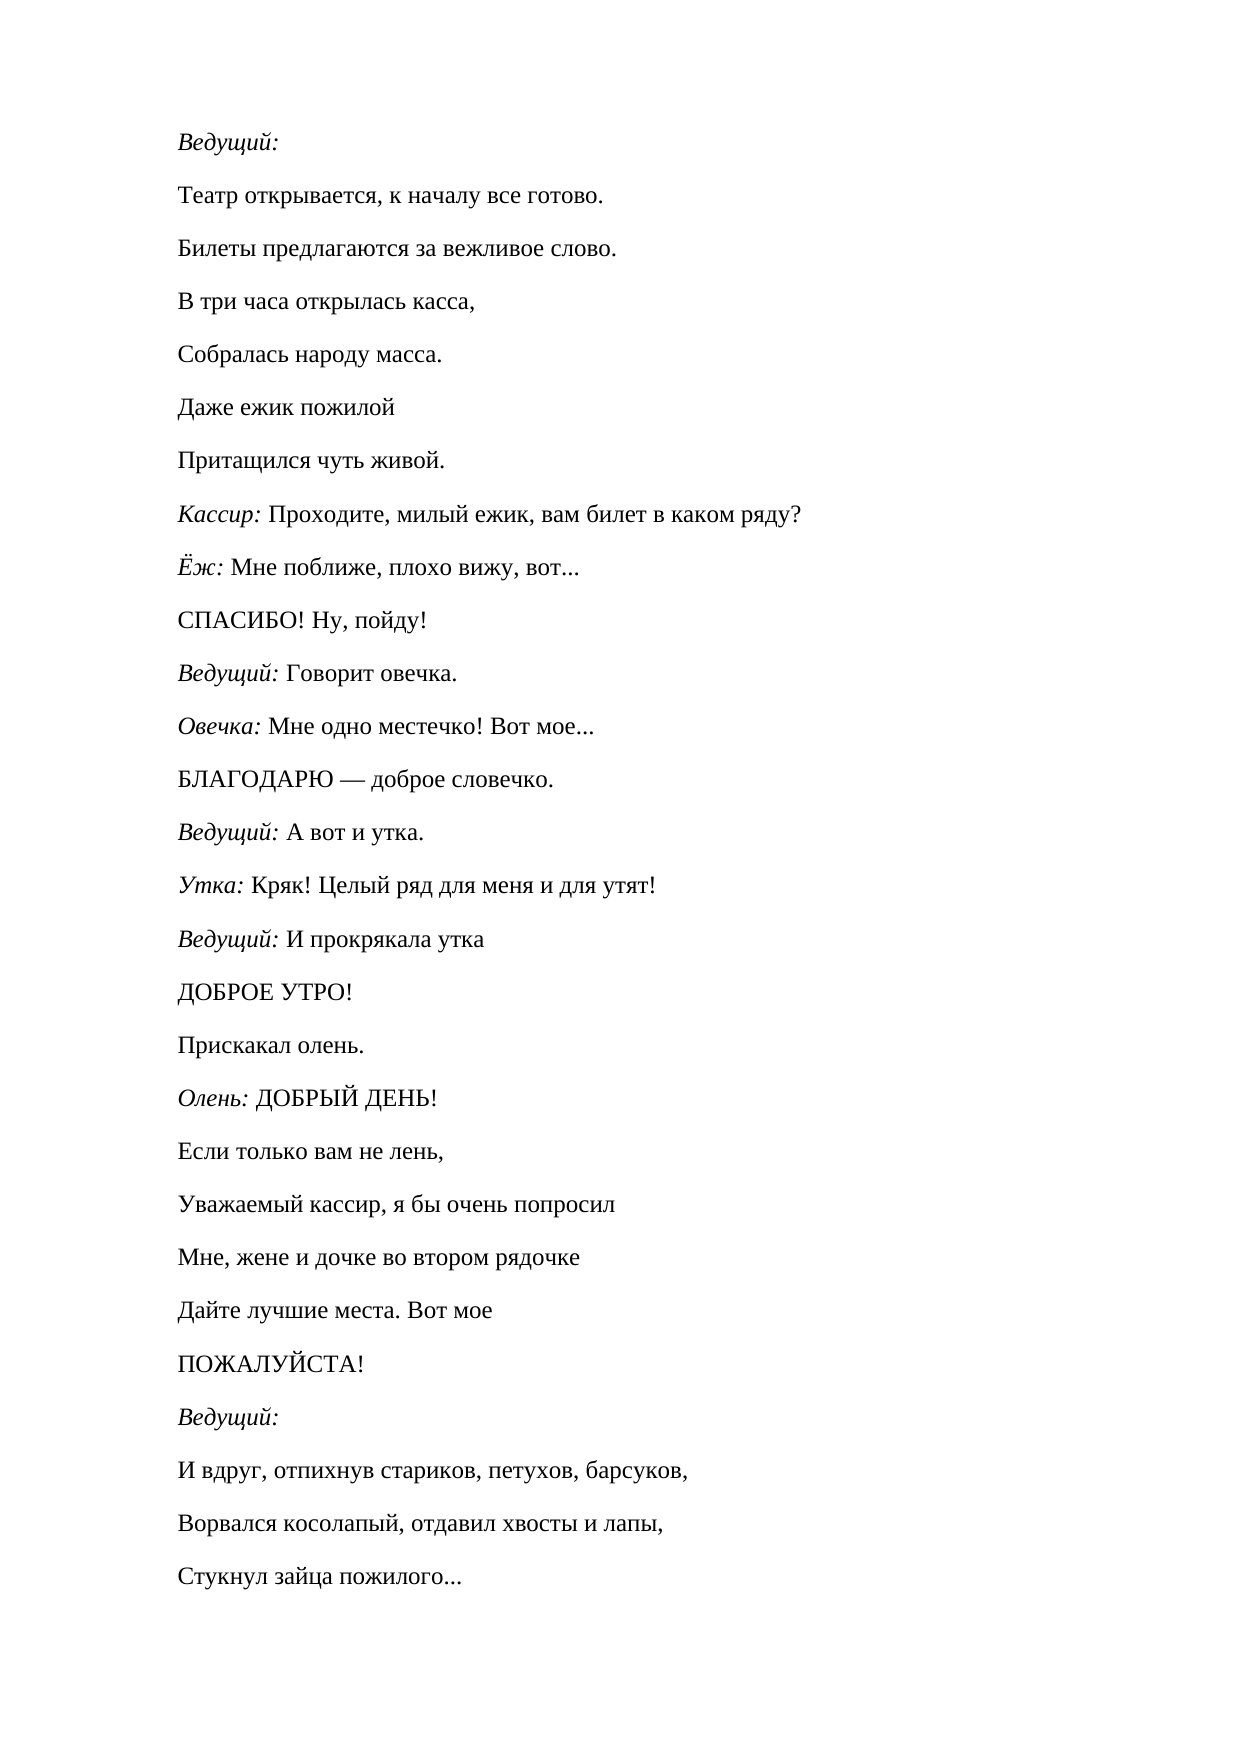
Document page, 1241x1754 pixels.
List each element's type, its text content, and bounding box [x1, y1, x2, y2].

text Ведущий: А вот и утка. [177, 809, 1152, 846]
text Утка: Кряк! Целый ряд для меня и для утят! [177, 862, 1152, 899]
text Ведущий: И прокрякала утка [177, 915, 1152, 952]
text БЛАГОДАРЮ — доброе словечко. [177, 756, 1152, 793]
text Ведущий: Говорит овечка. [177, 649, 1152, 687]
text Дайте лучшие места. Вот мое [177, 1287, 1152, 1324]
text И вдруг, отпихнув стариков, петухов, барсуков, [177, 1446, 1152, 1484]
text Овечка: Мне одно местечко! Вот мое... [177, 702, 1152, 740]
text ДОБРОЕ УТРО! [177, 968, 1152, 1006]
text Билеты предлагаются за вежливое слово. [177, 224, 1152, 262]
text Прискакал олень. [177, 1021, 1152, 1059]
text Если только вам не лень, [177, 1127, 1152, 1165]
text Ворвался косолапый, отдавил хвосты и лапы, [177, 1499, 1152, 1537]
text ПОЖАЛУЙСТА! [177, 1340, 1152, 1377]
text Стукнул зайца пожилого... [177, 1552, 1152, 1590]
text Собралась народу масса. [177, 331, 1152, 368]
text Даже ежик пожилой [177, 384, 1152, 421]
text Олень: ДОБРЫЙ ДЕНЬ! [177, 1074, 1152, 1112]
text Мне, жене и дочке во втором рядочке [177, 1234, 1152, 1271]
text Ведущий: [177, 118, 1152, 156]
text Ведущий: [177, 1393, 1152, 1431]
text Ёж: Мне поближе, плохо вижу, вот... [177, 543, 1152, 581]
text Театр открывается, к началу все готово. [177, 171, 1152, 209]
text Уважаемый кассир, я бы очень попросил [177, 1181, 1152, 1218]
text Кассир: Проходите, милый ежик, вам билет в каком ряду? [177, 490, 1152, 527]
text СПАСИБО! Ну, пойду! [177, 596, 1152, 634]
text Притащился чуть живой. [177, 437, 1152, 474]
text В три часа открылась касса, [177, 277, 1152, 315]
